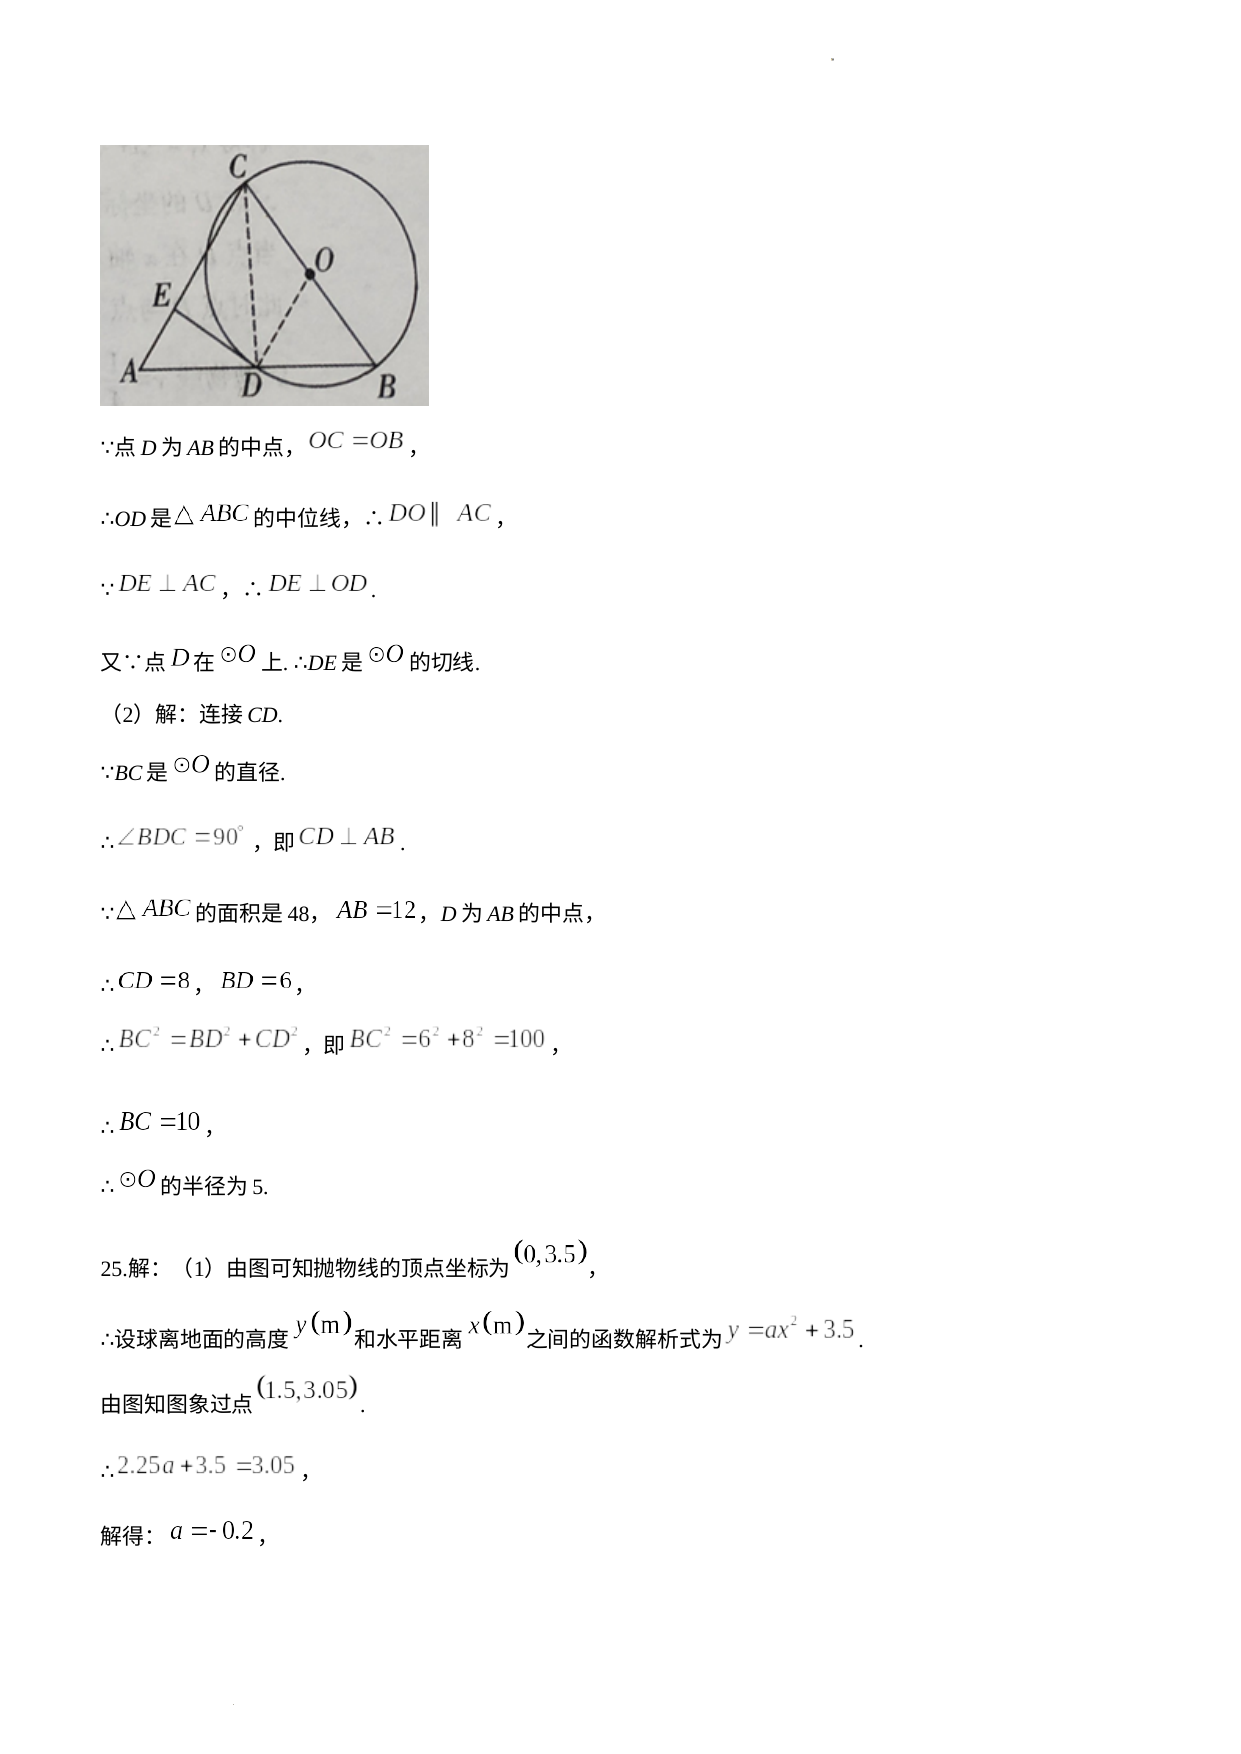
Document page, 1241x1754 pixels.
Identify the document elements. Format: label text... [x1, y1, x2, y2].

text ∴，即. [100, 807, 1140, 872]
picture [100, 145, 429, 406]
text ∵BC是的直径. [100, 735, 1140, 800]
text ∴设球离地面的高度和水平距离之间的函数解析式为. [100, 1306, 1140, 1371]
text ∵，∴. [100, 554, 1140, 619]
text ∴OD是的中位线，∴， [100, 482, 1140, 547]
text 25.解：（1）由图可知抛物线的顶点坐标为， [100, 1235, 1140, 1300]
text ∵的面积是48，，D为AB的中点， [100, 878, 1140, 943]
text （2）解：连接CD. [100, 696, 1140, 729]
text ∴，即， [100, 1021, 1140, 1086]
text ∵点D为AB的中点，， [100, 411, 1140, 476]
text ∴， [100, 1436, 1140, 1501]
text ∴， [100, 1092, 1140, 1157]
text ∴的半径为5. [100, 1163, 1140, 1228]
text 解得：， [100, 1501, 1140, 1566]
text 又∵点在上. ∴DE是的切线. [100, 625, 1140, 690]
text 由图知图象过点. [100, 1371, 1140, 1436]
text ∴，， [100, 949, 1140, 1014]
